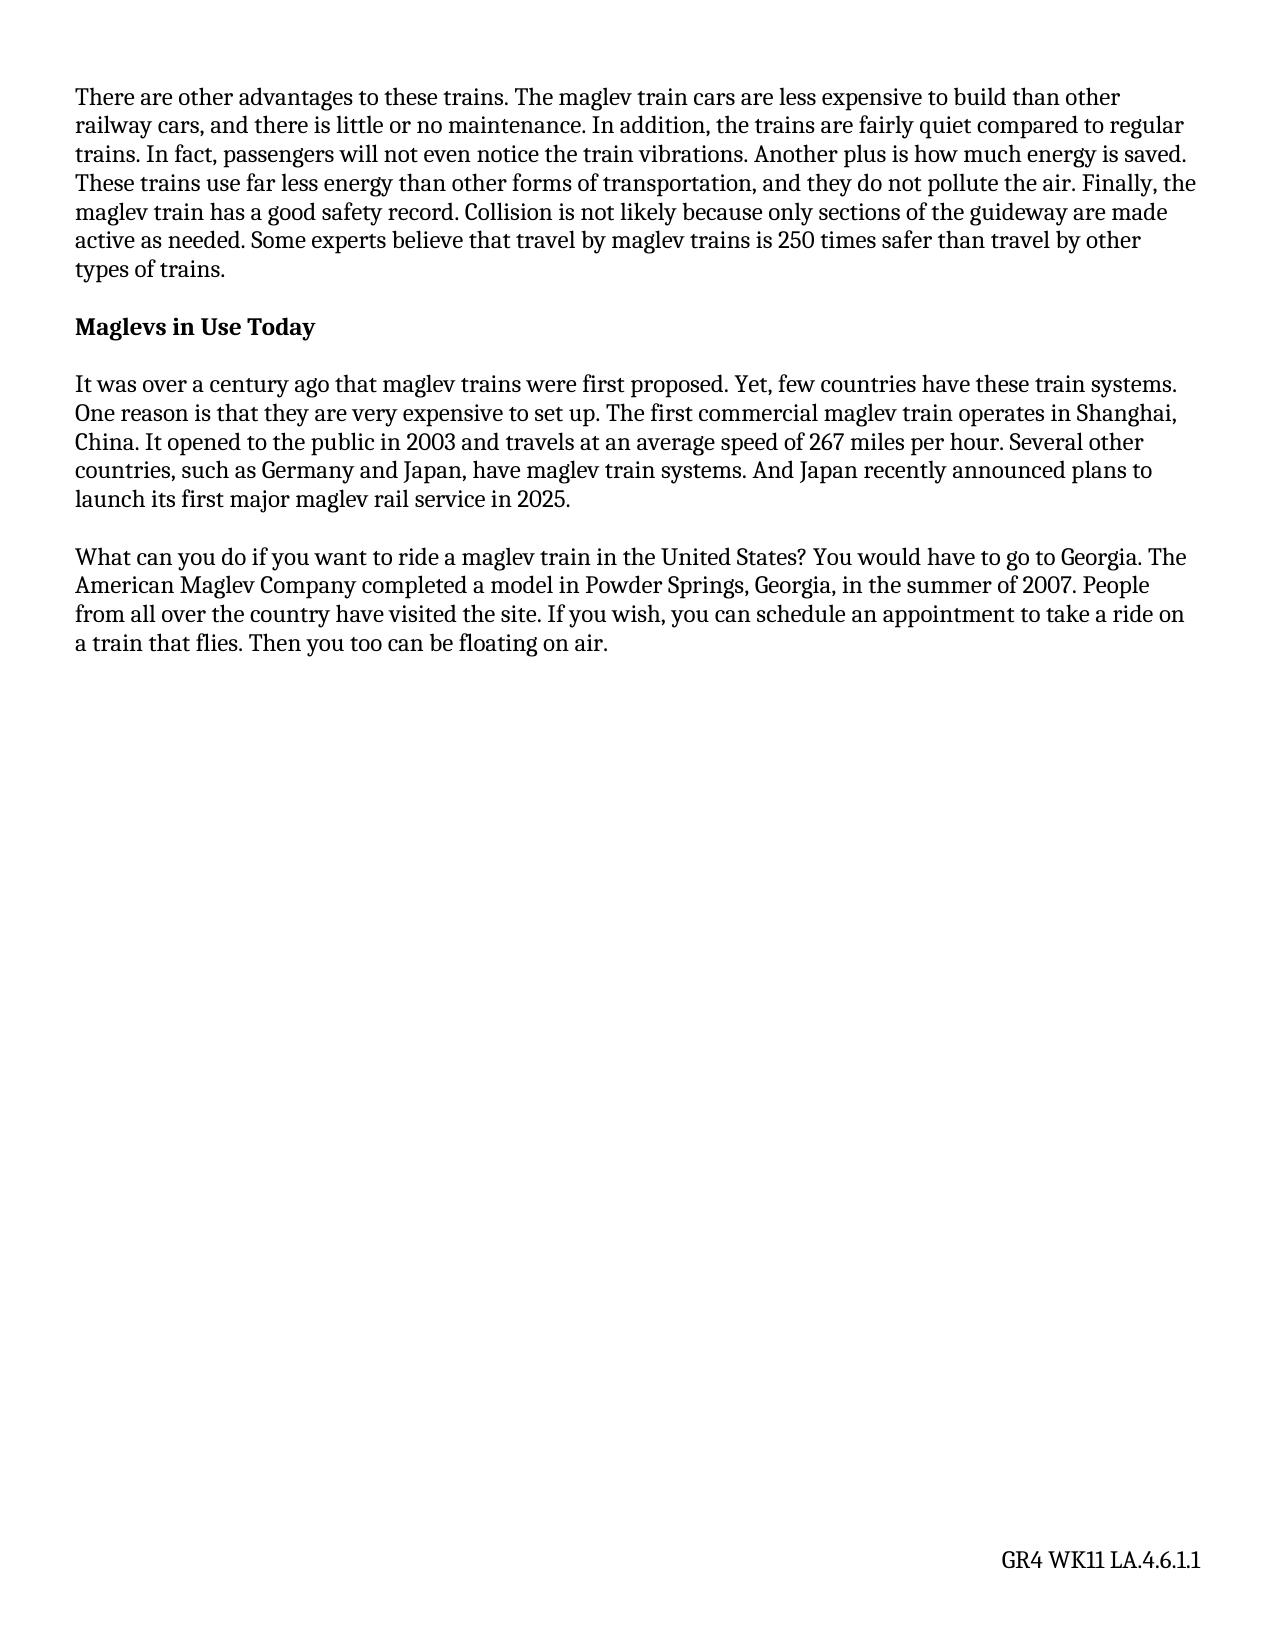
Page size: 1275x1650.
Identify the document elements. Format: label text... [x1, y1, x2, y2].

text It was over a century ago that maglev trains were first proposed. Yet, few countries have these train systems. One reason is that they are very expensive to set up. The first commercial maglev train operates in Shanghai, China. It opened to the public in 2003 and travels at an average speed of 267 miles per hour. Several other countries, such as Germany and Japan, have maglev train systems. And Japan recently announced plans to launch its first major maglev rail service in 2025. [75, 370, 1200, 514]
text There are other advantages to these trains. The maglev train cars are less expensive to build than other railway cars, and there is little or no maintenance. In addition, the trains are fairly quiet compared to regular trains. In fact, passengers will not even notice the train vibrations. Another plus is how much energy is saved. These trains use far less energy than other forms of transportation, and they do not pollute the air. Finally, the maglev train has a good safety record. Collision is not likely because only sections of the guideway are made active as needed. Some experts believe that travel by maglev trains is 250 times safer than travel by other types of trains. [75, 82, 1200, 284]
text Maglevs in Use Today [75, 312, 1200, 341]
text What can you do if you want to ride a maglev train in the United States? You would have to go to Georgia. The American Maglev Company completed a model in Powder Springs, Georgia, in the summer of 2007. People from all over the country have visited the site. If you wish, you can schedule an appointment to take a ride on a train that flies. Then you too can be floating on air. [75, 542, 1200, 657]
